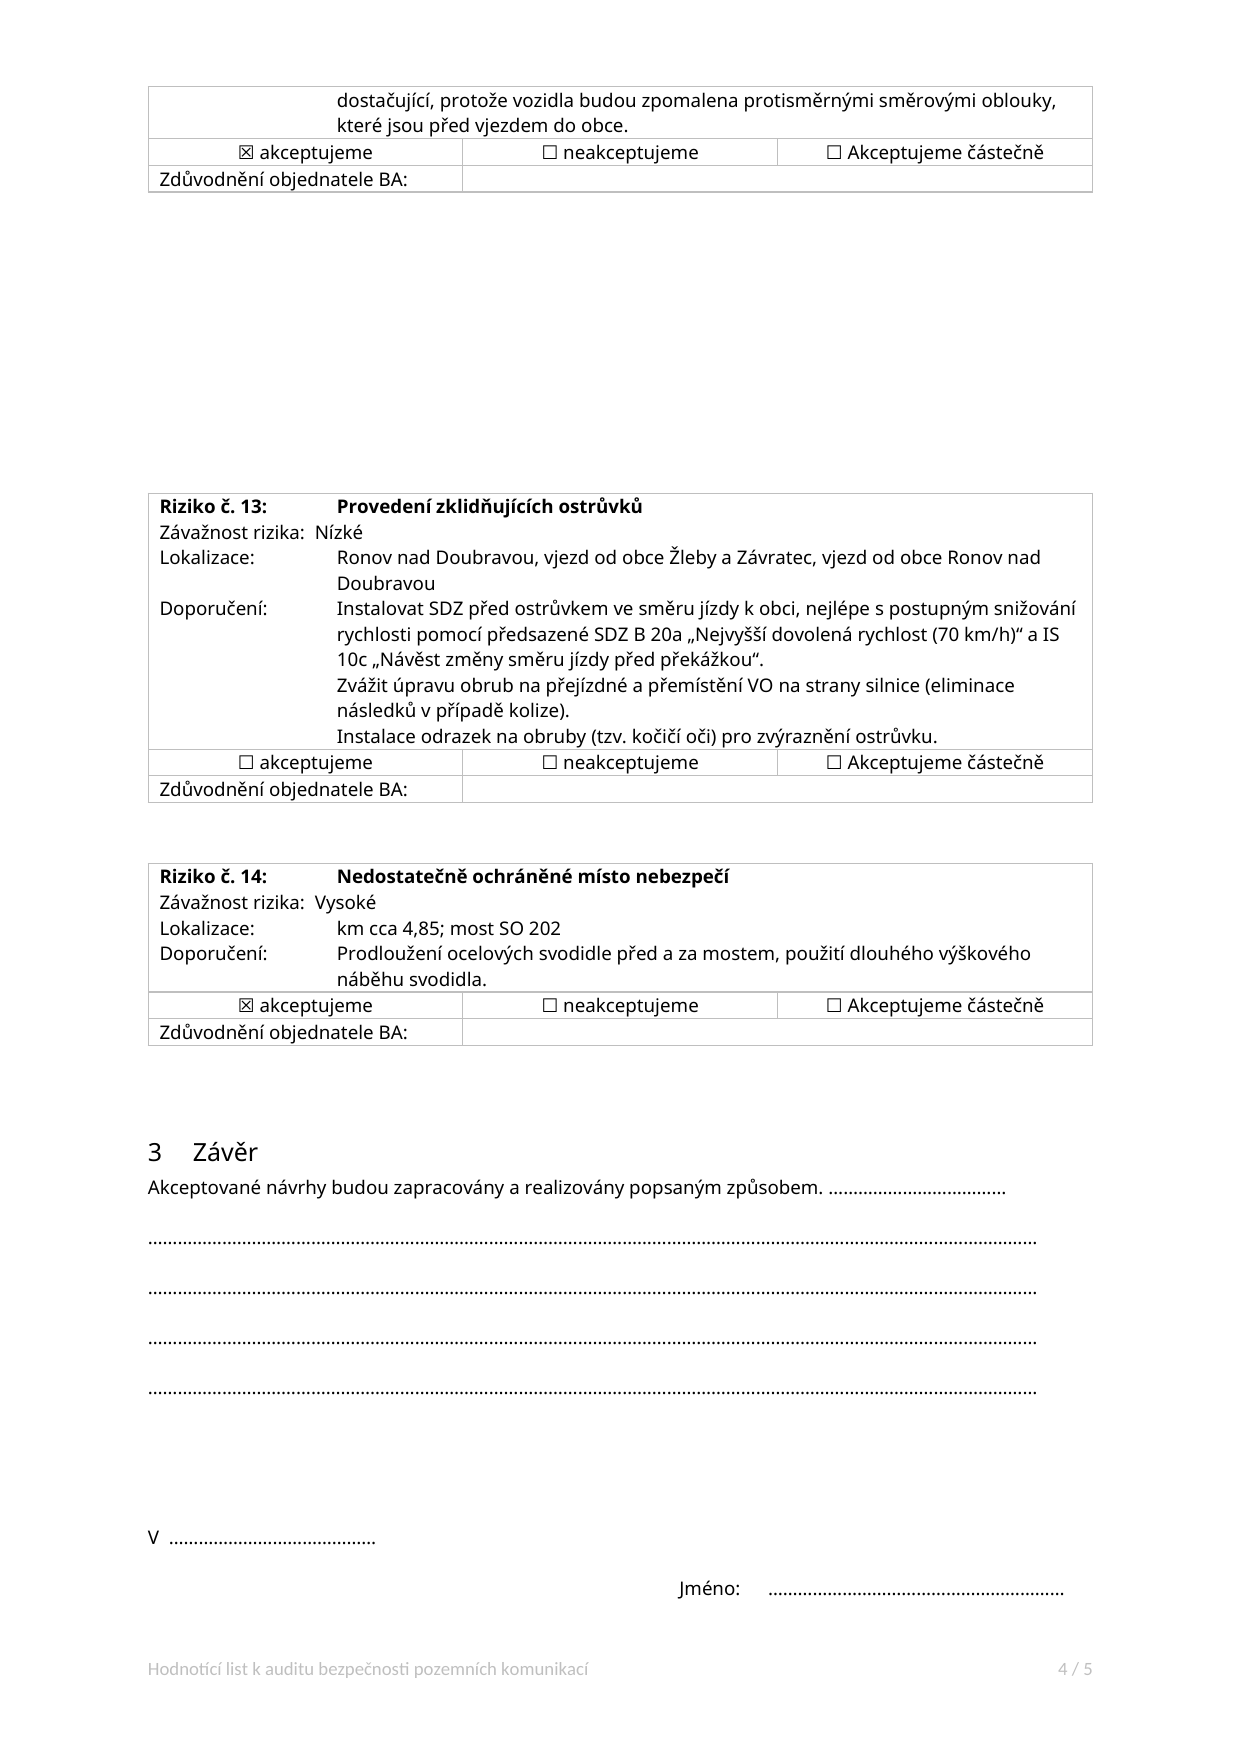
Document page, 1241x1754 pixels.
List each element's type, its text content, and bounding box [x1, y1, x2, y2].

text V …………………………………… [148, 1525, 1093, 1550]
subtitle Závěr [148, 1135, 1093, 1169]
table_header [149, 87, 1092, 138]
text ……………………………………………………………………………………………………………………………………………………………… [148, 1274, 1093, 1300]
table_cell Zdůvodnění objednatele BA: [149, 776, 462, 802]
table_header Riziko č. 13: Provedení zklidňujících ostrůvků Závažnost rizika: Lokalizace: Ronov nad Doubravou, vjezd od obce Žleby a Závratec, vjezd od obce Ronov nad Doubravou Doporučení: Instalovat SDZ před ostrůvkem ve směru jízdy k obci, nejlépe s postupným snižování rychlosti pomocí předsazené SDZ B 20a „Nejvyšší dovolená rychlost (70 km/h)“ a IS 10c „Návěst změny směru jízdy před překážkou“. Zvážit úpravu obrub na přejízdné a přemístění VO na strany silnice (eliminace následků v případě kolize). Instalace odrazek na obruby (tzv. kočičí oči) pro zvýraznění ostrůvku. [149, 494, 1092, 749]
table_cell [463, 166, 1092, 191]
table_cell [463, 776, 1092, 802]
table_cell Akceptujeme částečně [778, 750, 1092, 775]
table_cell [463, 1019, 1092, 1044]
table_cell Zdůvodnění objednatele BA: [149, 1019, 462, 1044]
text Akceptované návrhy budou zapracovány a realizovány popsaným způsobem. ……………………………… [148, 1174, 1093, 1199]
table_cell neakceptujeme [463, 993, 777, 1018]
table_header Riziko č. 14: Nedostatečně ochráněné místo nebezpečí Závažnost rizika: Lokalizace: km cca 4,85; most SO 202 Doporučení: Prodloužení ocelových svodidle před a za mostem, použití dlouhého výškového náběhu svodidla. [149, 864, 1092, 991]
text ……………………………………………………………………………………………………………………………………………………………… [148, 1324, 1093, 1350]
text ……………………………………………………………………………………………………………………………………………………………… [148, 1224, 1093, 1249]
table_cell Akceptujeme částečně [778, 993, 1092, 1018]
table_cell akceptujeme [149, 750, 462, 775]
text Jméno: …………………………………………………… [679, 1575, 1093, 1600]
table_cell Akceptujeme částečně [778, 139, 1092, 165]
table_cell neakceptujeme [463, 139, 777, 165]
table_cell neakceptujeme [463, 750, 777, 775]
table_cell Zdůvodnění objednatele BA: [149, 166, 462, 191]
table_cell akceptujeme [149, 993, 462, 1018]
text ……………………………………………………………………………………………………………………………………………………………… [148, 1374, 1093, 1400]
table_cell akceptujeme [149, 139, 462, 165]
